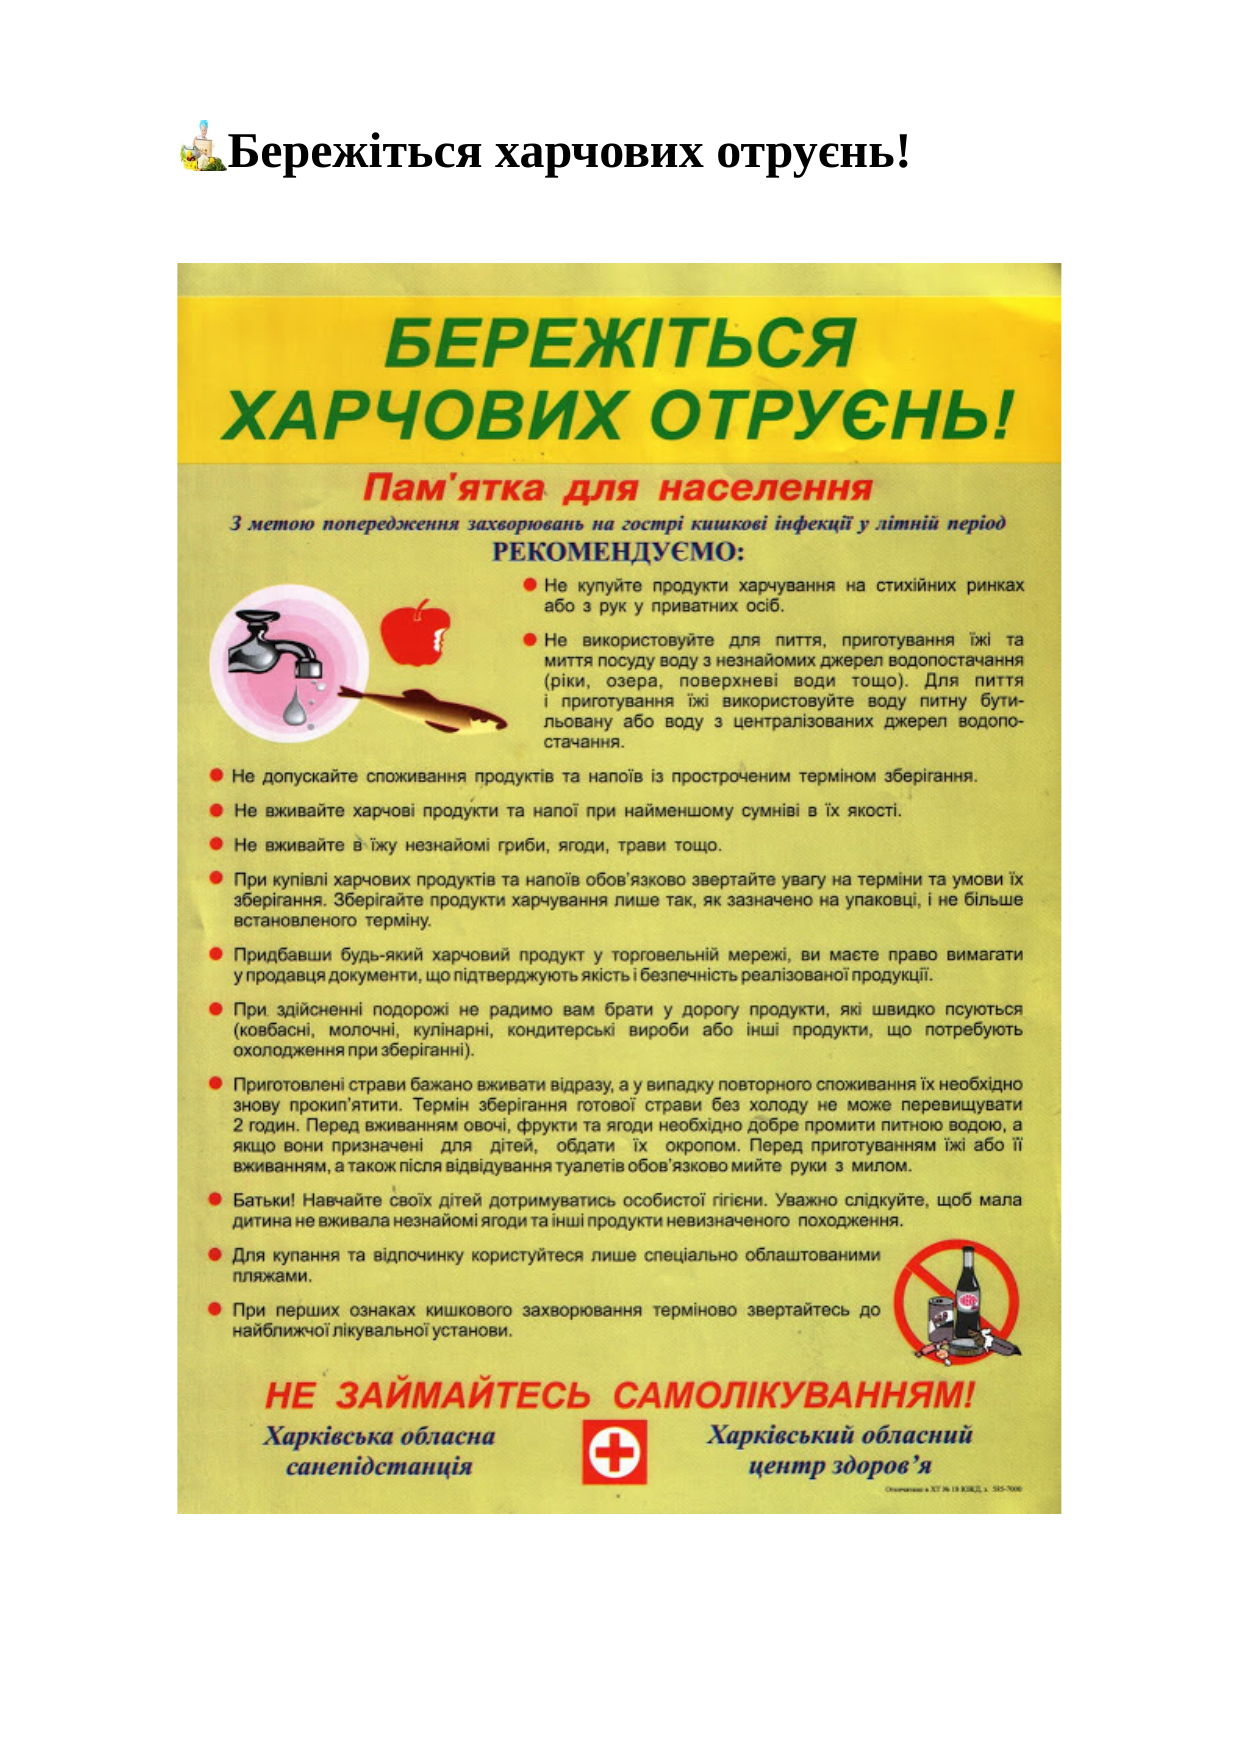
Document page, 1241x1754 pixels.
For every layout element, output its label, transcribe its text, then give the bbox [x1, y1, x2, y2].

text Бережіться харчових отруєнь! [177, 121, 1152, 235]
picture [177, 263, 1062, 1514]
picture [177, 120, 228, 171]
